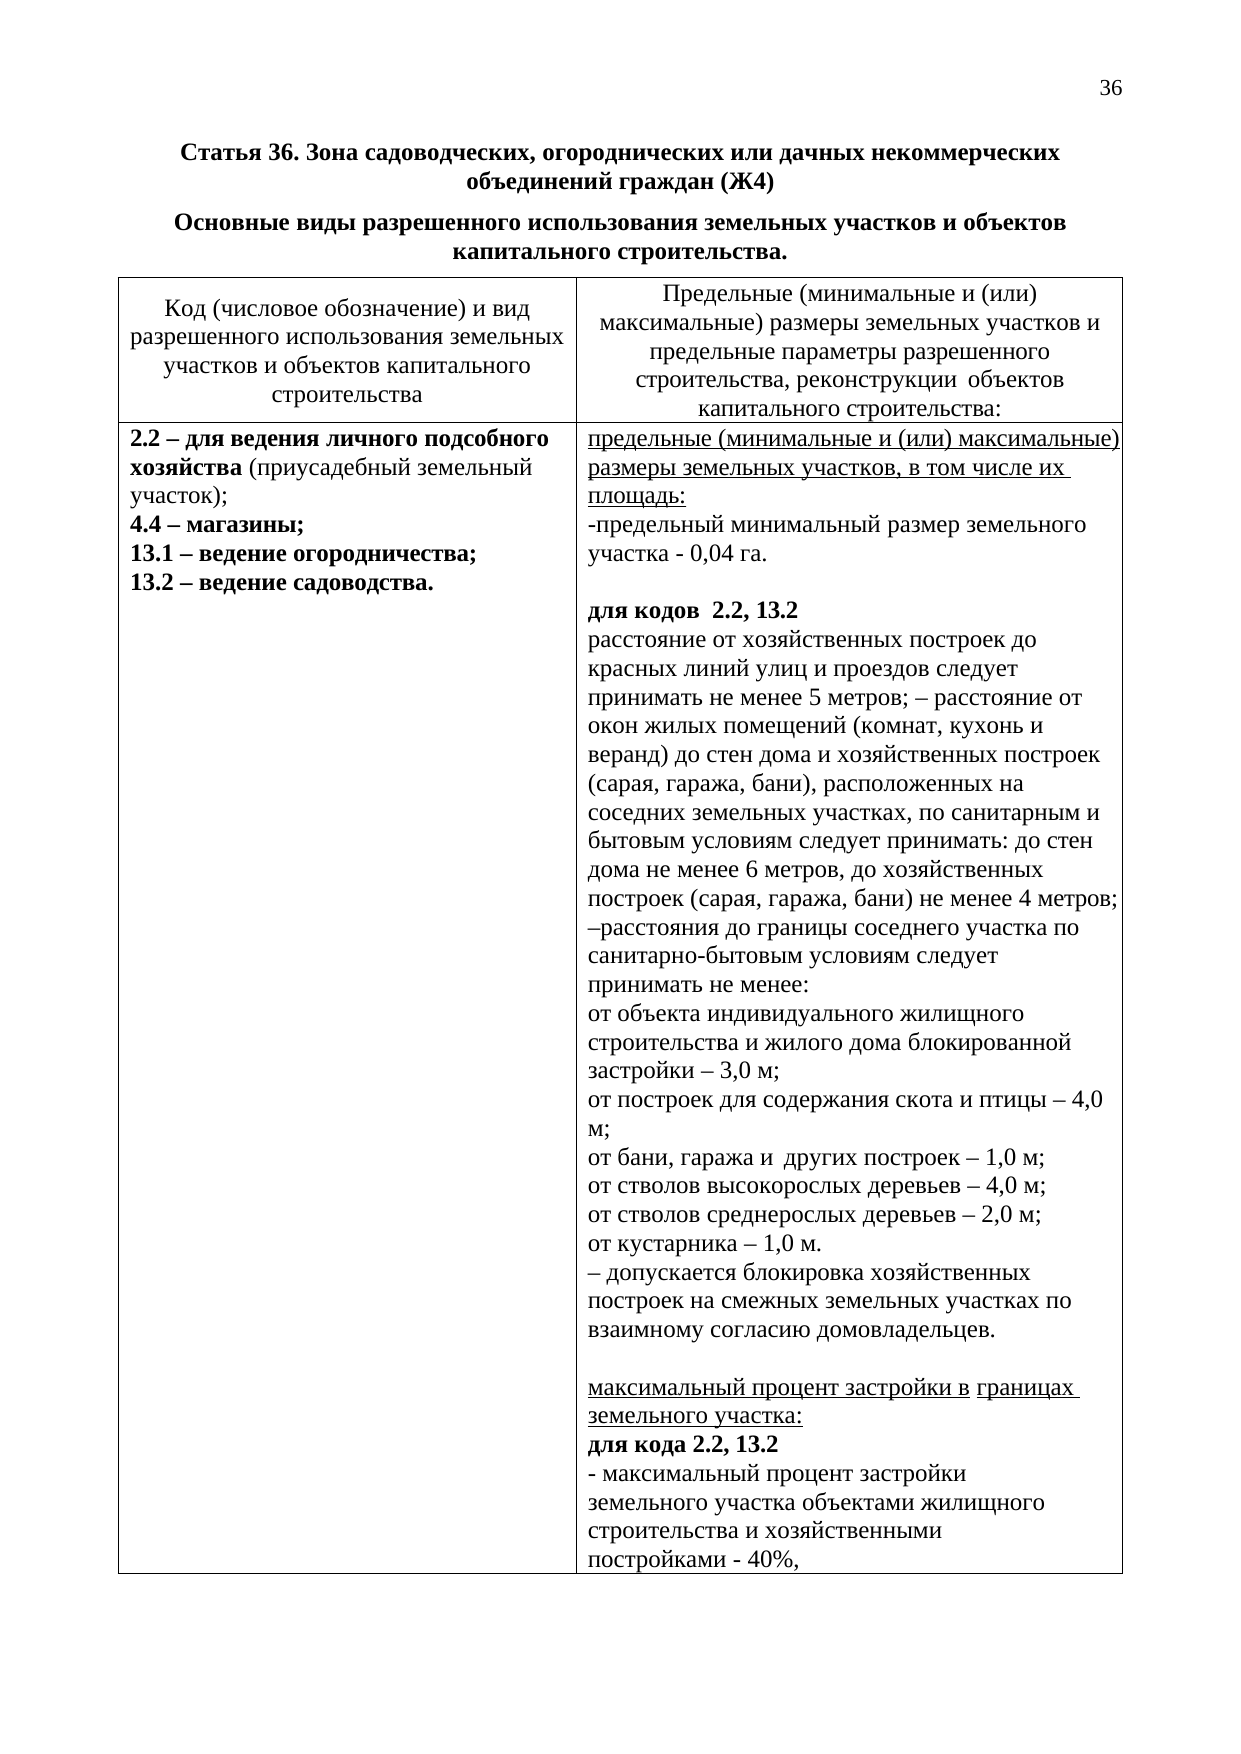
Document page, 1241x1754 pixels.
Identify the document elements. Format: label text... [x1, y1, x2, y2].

subtitle Статья 36. Зона садоводческих, огороднических или дачных некоммерческих объединений граждан (Ж4) [118, 137, 1122, 195]
text Основные виды разрешенного использования земельных участков и объектов капитального строительства. [118, 207, 1122, 265]
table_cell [577, 423, 1122, 1573]
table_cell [119, 423, 576, 1573]
table_header Код (числовое обозначение) и вид разрешенного использования земельных участков и объектов капитального строительства [119, 278, 576, 422]
table_header Предельные (минимальные и (или) максимальные) размеры земельных участков и предельные параметры разрешенного строительства, реконструкции объектов капитального строительства: [577, 278, 1122, 422]
